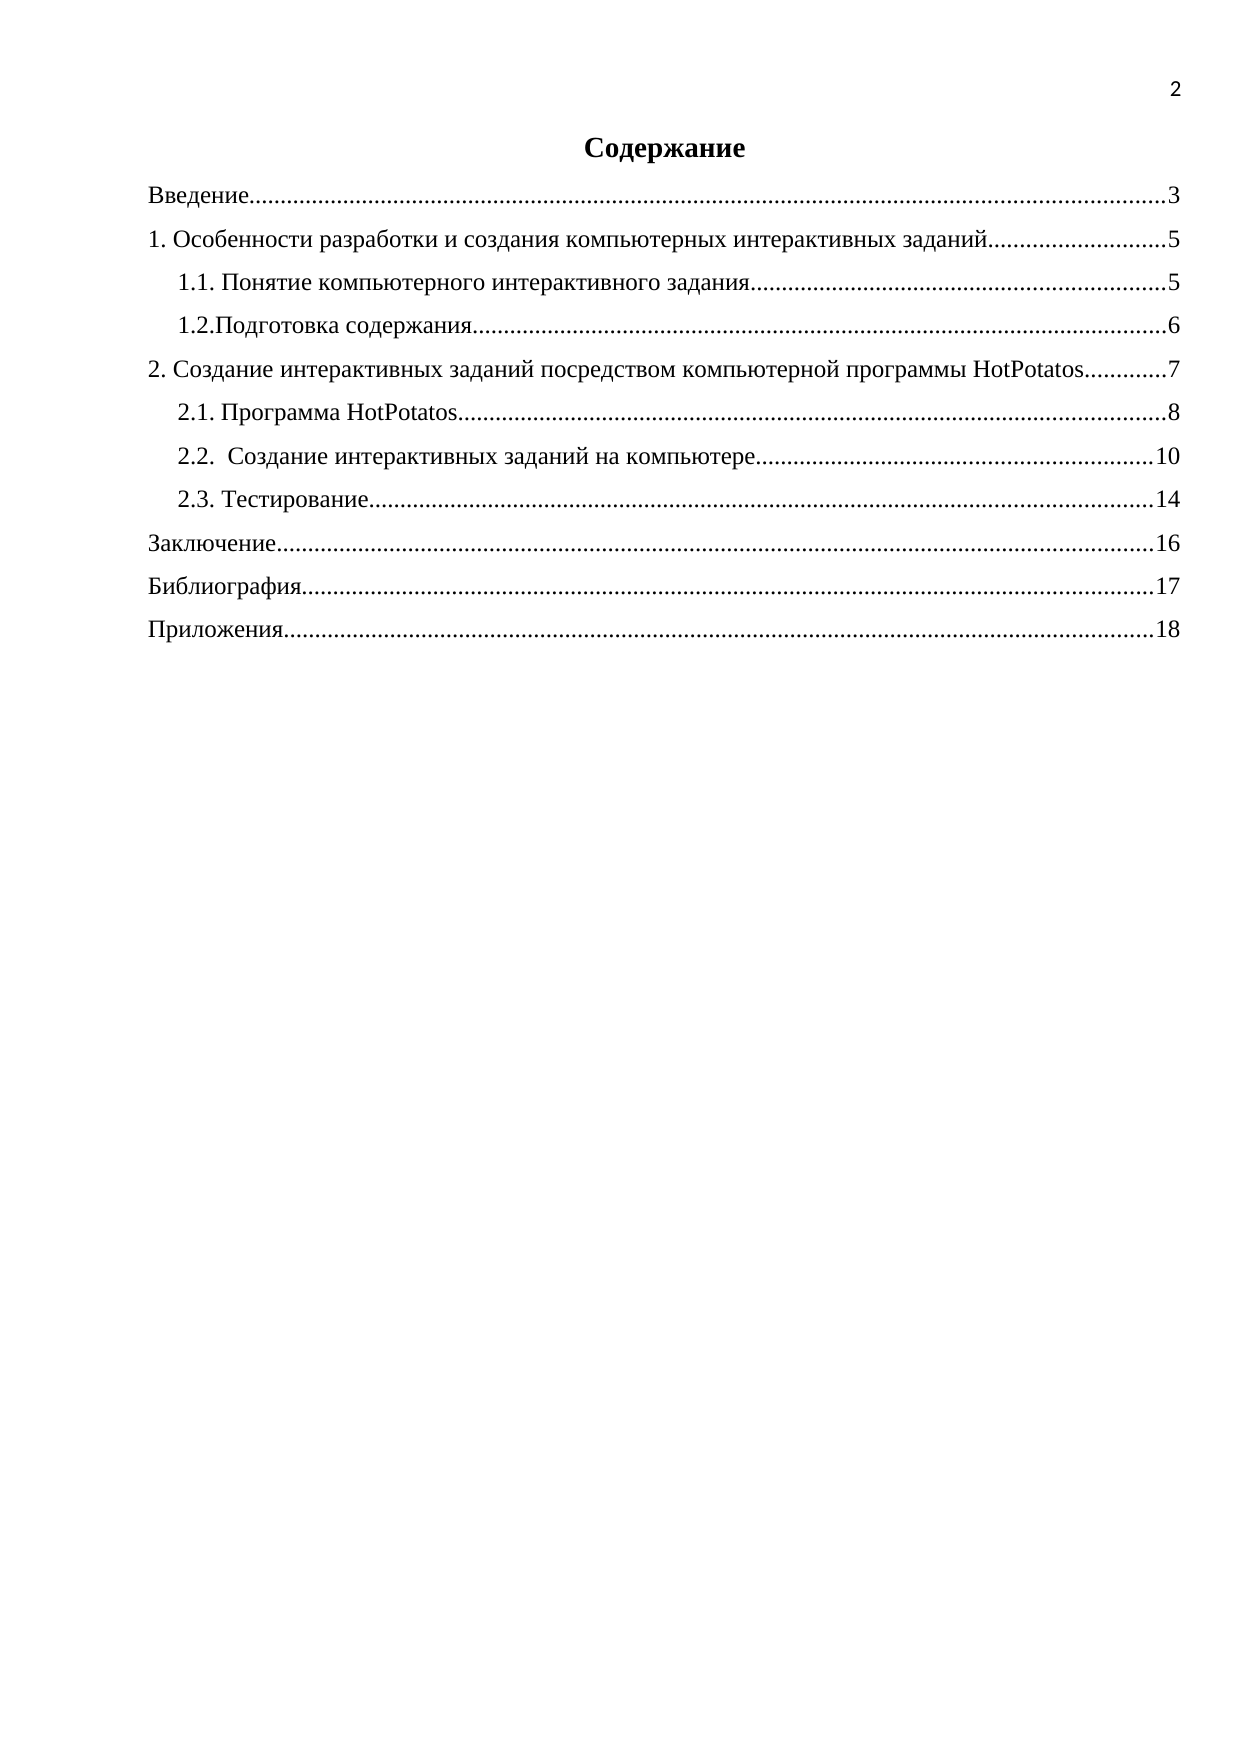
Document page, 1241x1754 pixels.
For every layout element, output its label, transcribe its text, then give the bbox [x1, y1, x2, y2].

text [148, 130, 1181, 163]
text Введение 3 [148, 180, 1181, 209]
text 2.2. Создание интерактивных заданий на компьютере 10 [177, 441, 1181, 469]
text Приложения 18 [148, 614, 1181, 643]
text 1.1. Понятие компьютерного интерактивного задания 5 [177, 267, 1181, 296]
text 2.3. Тестирование 14 [177, 484, 1181, 513]
text 1. Особенности разработки и создания компьютерных интерактивных заданий 5 [148, 224, 1181, 252]
text 1.2.Подготовка содержания 6 [177, 311, 1181, 339]
text Библиография 17 [148, 571, 1181, 600]
text 2. Создание интерактивных заданий посредством компьютерной программы HotPotatos 7 [148, 354, 1181, 383]
text Заключение 16 [148, 528, 1181, 556]
text 2.1. Программа HotPotatos 8 [177, 397, 1181, 426]
